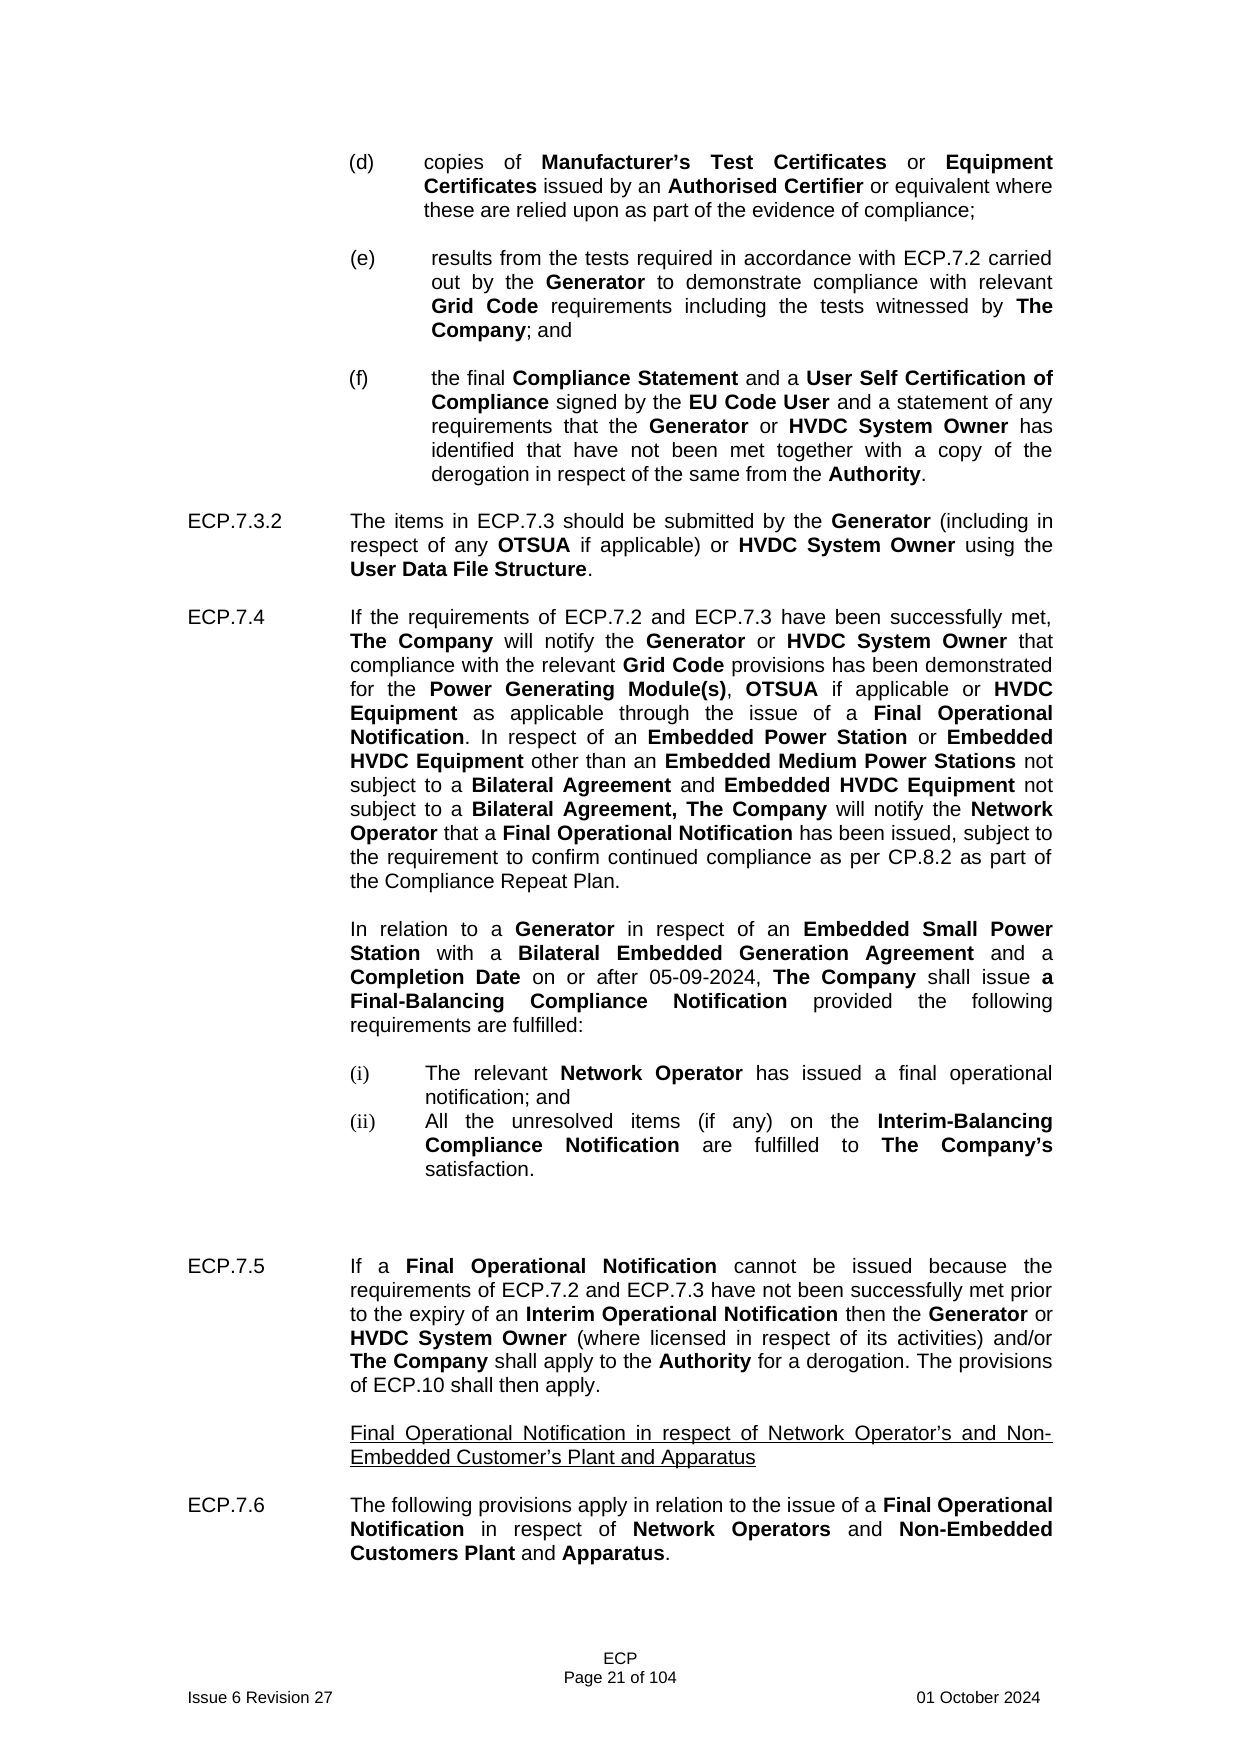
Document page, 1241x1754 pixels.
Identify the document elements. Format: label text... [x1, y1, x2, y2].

text Final Operational Notification in respect of Network Operator’s and Non-Embedded Customer’s Plant and Apparatus [187, 1421, 1053, 1469]
text ECP.7.3.2 The items in ECP.7.3 should be submitted by the Generator (including in respect of any OTSUA if applicable) or HVDC System Owner using the User Data File Structure. [187, 509, 1053, 581]
text (f) the final Compliance Statement and a User Self Certification of Compliance signed by the EU Code User and a statement of any requirements that the Generator or HVDC System Owner has identified that have not been met together with a copy of the derogation in respect of the same from the Authority. [337, 366, 1053, 485]
text (d) copies of Manufacturer’s Test Certificates or Equipment Certificates issued by an Authorised Certifier or equivalent where these are relied upon as part of the evidence of compliance; [337, 150, 1053, 222]
text ECP.7.4 If the requirements of ECP.7.2 and ECP.7.3 have been successfully met, The Company will notify the Generator or HVDC System Owner that compliance with the relevant Grid Code provisions has been demonstrated for the Power Generating Module(s), OTSUA if applicable or HVDC Equipment as applicable through the issue of a Final Operational Notification. In respect of an Embedded Power Station or Embedded HVDC Equipment other than an Embedded Medium Power Stations not subject to a Bilateral Agreement and Embedded HVDC Equipment not subject to a Bilateral Agreement, The Company will notify the Network Operator that a Final Operational Notification has been issued, subject to the requirement to confirm continued compliance as per CP.8.2 as part of the Compliance Repeat Plan. [187, 605, 1053, 893]
text In relation to a Generator in respect of an Embedded Small Power Station with a Bilateral Embedded Generation Agreement and a Completion Date on or after 05-09-2024, The Company shall issue a Final-Balancing Compliance Notification provided the following requirements are fulfilled: [187, 917, 1053, 1036]
text (e) results from the tests required in accordance with ECP.7.2 carried out by the Generator to demonstrate compliance with relevant Grid Code requirements including the tests witnessed by The Company; and [350, 246, 1053, 342]
text ECP.7.6 The following provisions apply in relation to the issue of a Final Operational Notification in respect of Network Operators and Non-Embedded Customers Plant and Apparatus. [187, 1493, 1053, 1565]
text ECP.7.5 If a Final Operational Notification cannot be issued because the requirements of ECP.7.2 and ECP.7.3 have not been successfully met prior to the expiry of an Interim Operational Notification then the Generator or HVDC System Owner (where licensed in respect of its activities) and/or The Company shall apply to the Authority for a derogation. The provisions of ECP.10 shall then apply. [187, 1253, 1053, 1397]
list All the unresolved items (if any) on the Interim-Balancing Compliance Notification are fulfilled to The Company’s satisfaction. [350, 1108, 1053, 1181]
list The relevant Network Operator has issued a final operational notification; and [350, 1060, 1053, 1108]
